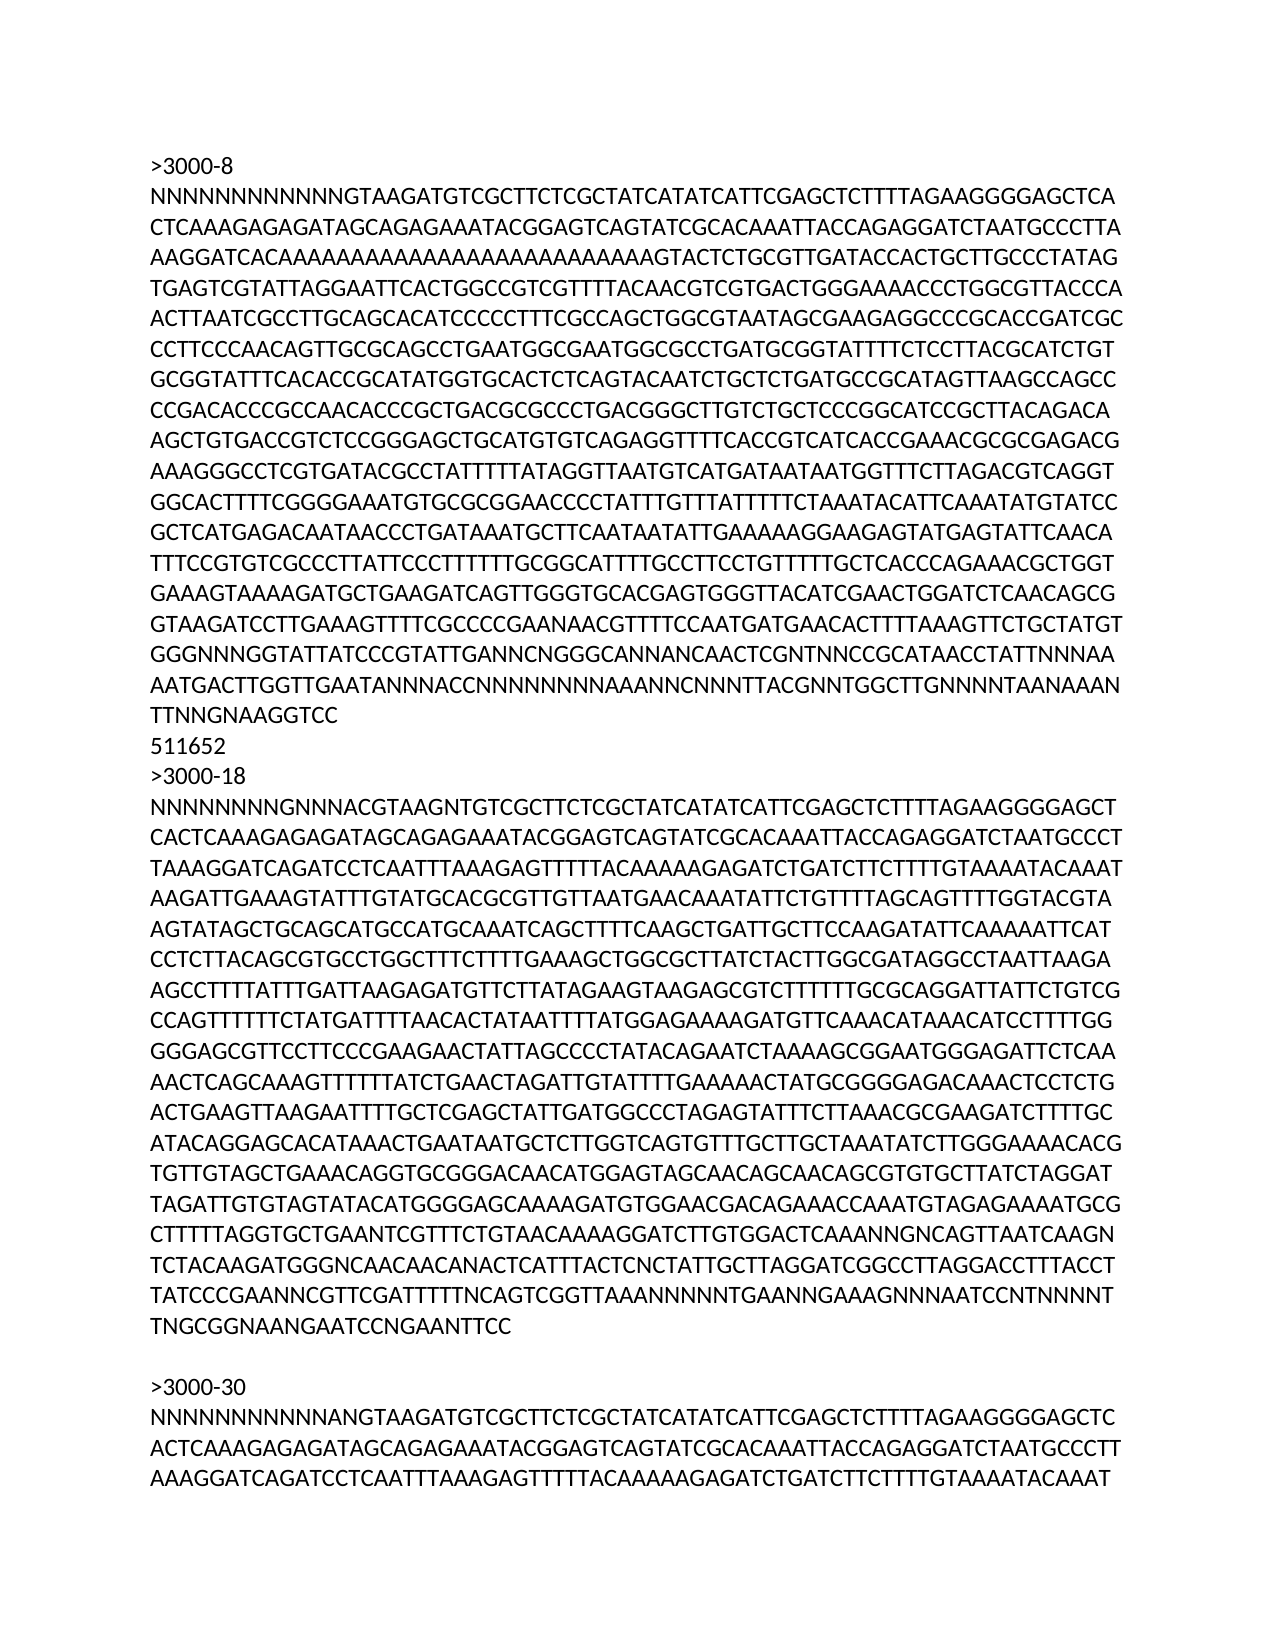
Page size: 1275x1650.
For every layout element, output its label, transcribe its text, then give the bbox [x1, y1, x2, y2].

text NNNNNNNNGNNNACGTAAGNTGTCGCTTCTCGCTATCATATCATTCGAGCTCTTTTAGAAGGGGAGCTCACTCAAAGAGAGATAGCAGAGAAATACGGAGTCAGTATCGCACAAATTACCAGAGGATCTAATGCCCTTAAAGGATCAGATCCTCAATTTAAAGAGTTTTTACAAAAAGAGATCTGATCTTCTTTTGTAAAATACAAATAAGATTGAAAGTATTTGTATGCACGCGTTGTTAATGAACAAATATTCTGTTTTAGCAGTTTTGGTACGTAAGTATAGCTGCAGCATGCCATGCAAATCAGCTTTTCAAGCTGATTGCTTCCAAGATATTCAAAAATTCATCCTCTTACAGCGTGCCTGGCTTTCTTTTGAAAGCTGGCGCTTATCTACTTGGCGATAGGCCTAATTAAGAAGCCTTTTATTTGATTAAGAGATGTTCTTATAGAAGTAAGAGCGTCTTTTTTGCGCAGGATTATTCTGTCGCCAGTTTTTTCTATGATTTTAACACTATAATTTTATGGAGAAAAGATGTTCAAACATAAACATCCTTTTGGGGGAGCGTTCCTTCCCGAAGAACTATTAGCCCCTATACAGAATCTAAAAGCGGAATGGGAGATTCTCAAAACTCAGCAAAGTTTTTTATCTGAACTAGATTGTATTTTGAAAAACTATGCGGGGAGACAAACTCCTCTGACTGAAGTTAAGAATTTTGCTCGAGCTATTGATGGCCCTAGAGTATTTCTTAAACGCGAAGATCTTTTGCATACAGGAGCACATAAACTGAATAATGCTCTTGGTCAGTGTTTGCTTGCTAAATATCTTGGGAAAACACGTGTTGTAGCTGAAACAGGTGCGGGACAACATGGAGTAGCAACAGCAACAGCGTGTGCTTATCTAGGATTAGATTGTGTAGTATACATGGGGAGCAAAAGATGTGGAACGACAGAAACCAAATGTAGAGAAAATGCGCTTTTTAGGTGCTGAANTCGTTTCTGTAACAAAAGGATCTTGTGGACTCAAANNGNCAGTTAATCAAGNTCTACAAGATGGGNCAACAACANACTCATTTACTCNCTATTGCTTAGGATCGGCCTTAGGACCTTTACCTTATCCCGAANNCGTTCGATTTTTNCAGTCGGTTAAANNNNNTGAANNGAAAGNNNAATCCNTNNNNTTNGCGGNAANGAATCCNGAANTTCC [150, 791, 1125, 1340]
text >3000-30 [150, 1371, 1125, 1401]
text NNNNNNNNNNNNGTAAGATGTCGCTTCTCGCTATCATATCATTCGAGCTCTTTTAGAAGGGGAGCTCACTCAAAGAGAGATAGCAGAGAAATACGGAGTCAGTATCGCACAAATTACCAGAGGATCTAATGCCCTTAAAGGATCACAAAAAAAAAAAAAAAAAAAAAAAAAAGTACTCTGCGTTGATACCACTGCTTGCCCTATAGTGAGTCGTATTAGGAATTCACTGGCCGTCGTTTTACAACGTCGTGACTGGGAAAACCCTGGCGTTACCCAACTTAATCGCCTTGCAGCACATCCCCCTTTCGCCAGCTGGCGTAATAGCGAAGAGGCCCGCACCGATCGCCCTTCCCAACAGTTGCGCAGCCTGAATGGCGAATGGCGCCTGATGCGGTATTTTCTCCTTACGCATCTGTGCGGTATTTCACACCGCATATGGTGCACTCTCAGTACAATCTGCTCTGATGCCGCATAGTTAAGCCAGCCCCGACACCCGCCAACACCCGCTGACGCGCCCTGACGGGCTTGTCTGCTCCCGGCATCCGCTTACAGACAAGCTGTGACCGTCTCCGGGAGCTGCATGTGTCAGAGGTTTTCACCGTCATCACCGAAACGCGCGAGACGAAAGGGCCTCGTGATACGCCTATTTTTATAGGTTAATGTCATGATAATAATGGTTTCTTAGACGTCAGGTGGCACTTTTCGGGGAAATGTGCGCGGAACCCCTATTTGTTTATTTTTCTAAATACATTCAAATATGTATCCGCTCATGAGACAATAACCCTGATAAATGCTTCAATAATATTGAAAAAGGAAGAGTATGAGTATTCAACATTTCCGTGTCGCCCTTATTCCCTTTTTTGCGGCATTTTGCCTTCCTGTTTTTGCTCACCCAGAAACGCTGGTGAAAGTAAAAGATGCTGAAGATCAGTTGGGTGCACGAGTGGGTTACATCGAACTGGATCTCAACAGCGGTAAGATCCTTGAAAGTTTTCGCCCCGAANAACGTTTTCCAATGATGAACACTTTTAAAGTTCTGCTATGTGGGNNNGGTATTATCCCGTATTGANNCNGGGCANNANCAACTCGNTNNCCGCATAACCTATTNNNAAAATGACTTGGTTGAATANNNACCNNNNNNNNAAANNCNNNTTACGNNTGGCTTGNNNNTAANAAANTTNNGNAAGGTCC [150, 181, 1125, 730]
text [150, 1401, 1125, 1493]
text >3000-8 [150, 150, 1125, 181]
text >3000-18 [150, 760, 1125, 791]
text 511652 [150, 730, 1125, 760]
